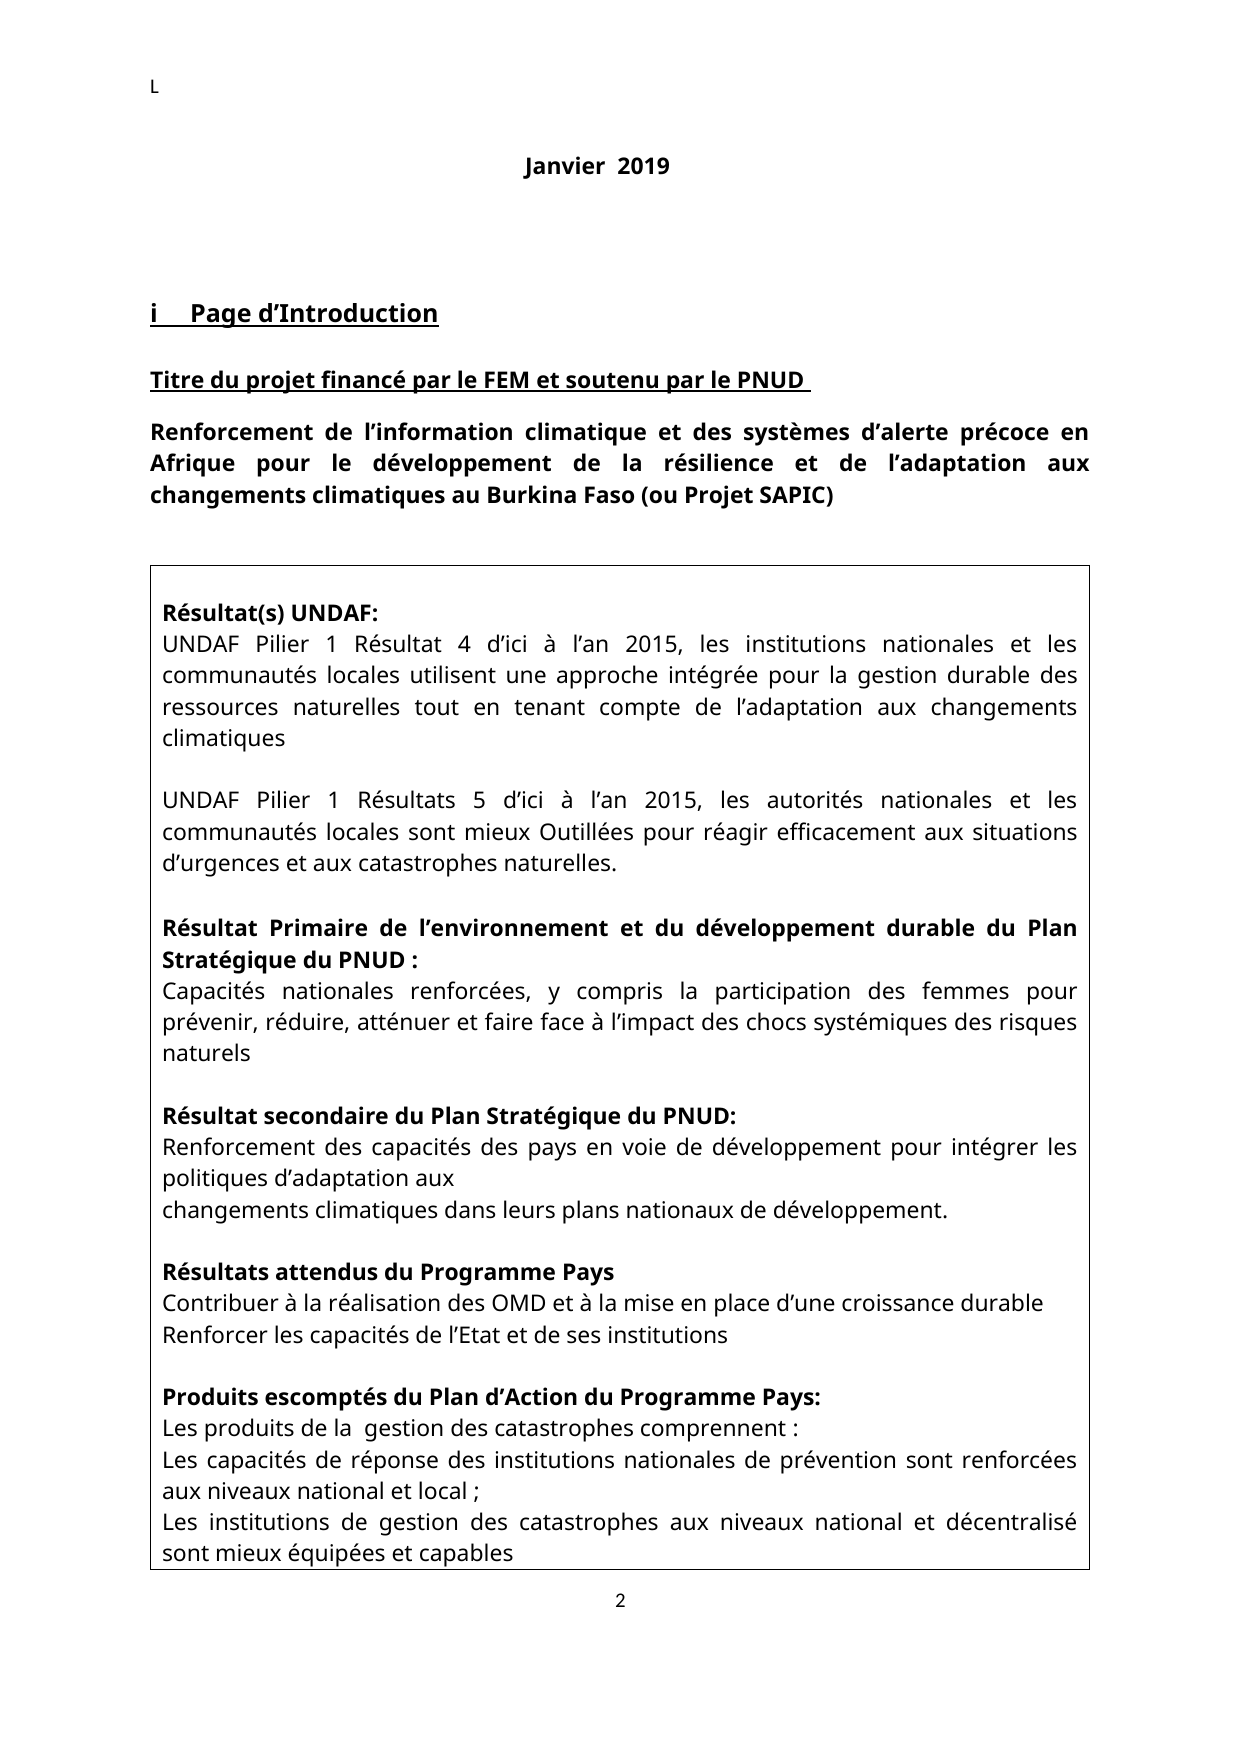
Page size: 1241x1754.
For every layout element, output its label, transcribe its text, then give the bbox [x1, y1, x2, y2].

text Renforcement de l’information climatique et des systèmes d’alerte précoce en Afrique pour le développement de la résilience et de l’adaptation aux changements climatiques au Burkina Faso (ou Projet SAPIC) [150, 416, 1090, 510]
text Janvier 2019 [150, 150, 1090, 181]
text i Page d’Introduction [150, 296, 1090, 330]
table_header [151, 566, 1089, 1568]
text Titre du projet financé par le FEM et soutenu par le PNUD [150, 364, 1090, 395]
